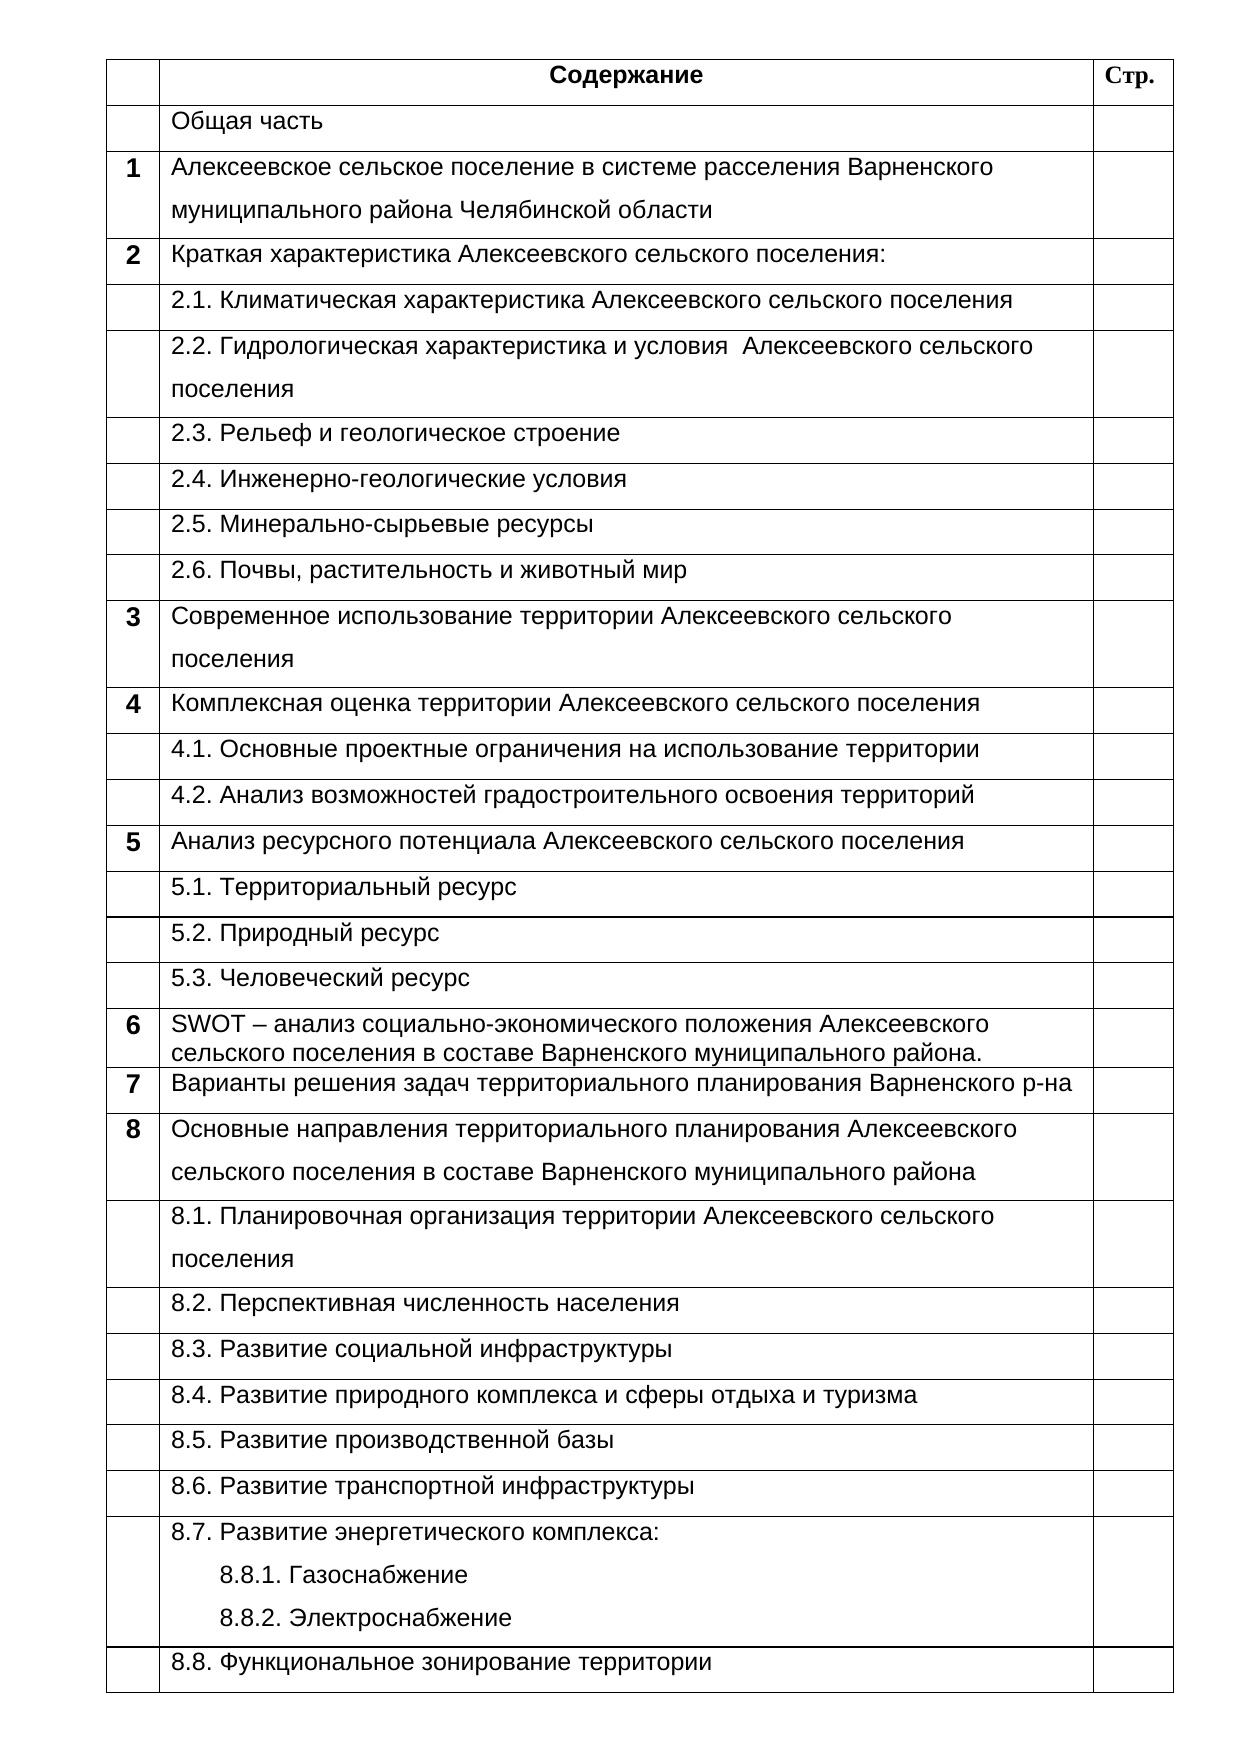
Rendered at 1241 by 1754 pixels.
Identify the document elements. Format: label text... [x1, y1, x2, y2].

table_cell [107, 1471, 159, 1516]
table_cell [1094, 1288, 1173, 1333]
table_cell Комплексная оценка территории Алексеевского сельского поселения [160, 688, 1093, 733]
table_cell [1094, 464, 1173, 508]
table_cell [1094, 1517, 1173, 1646]
table_cell [1094, 963, 1173, 1008]
table_cell [107, 734, 159, 779]
table_cell Алексеевское сельское поселение в системе расселения Варненского муниципального района Челябинской области [160, 152, 1093, 238]
table_cell [1094, 688, 1173, 733]
table_cell [1094, 510, 1173, 554]
table_cell [107, 963, 159, 1008]
table_cell [1094, 106, 1173, 151]
table_cell [1094, 1471, 1173, 1516]
table_cell [107, 1425, 159, 1470]
table_cell 8.1. Планировочная организация территории Алексеевского сельского поселения [160, 1201, 1093, 1287]
table_cell [1094, 918, 1173, 962]
table_cell 2.6. Почвы, растительность и животный мир [160, 555, 1093, 600]
table_cell [1094, 1334, 1173, 1378]
table_cell [1094, 826, 1173, 871]
table_cell [1094, 152, 1173, 238]
table_cell [107, 464, 159, 508]
table_cell Современное использование территории Алексеевского сельского поселения [160, 601, 1093, 687]
table_cell 8 [107, 1114, 159, 1200]
table_cell [1094, 418, 1173, 463]
table_cell [107, 1201, 159, 1287]
table_header Содержание [160, 60, 1093, 105]
table_cell 8.5. Развитие производственной базы [160, 1425, 1093, 1470]
table_cell 5.1. Территориальный ресурс [160, 872, 1093, 916]
table_cell [107, 1288, 159, 1333]
table_cell [1094, 1114, 1173, 1200]
table_cell 2.1. Климатическая характеристика Алексеевского сельского поселения [160, 285, 1093, 329]
table_cell [1094, 555, 1173, 600]
table_cell [107, 780, 159, 825]
table_cell [1094, 780, 1173, 825]
table_cell [107, 918, 159, 962]
table_cell 8.8. Функциональное зонирование территории [160, 1648, 1093, 1692]
table_cell 7 [107, 1068, 159, 1112]
table_cell [1094, 1009, 1173, 1067]
table_cell [107, 285, 159, 329]
table_cell [107, 555, 159, 600]
table_cell 8.3. Развитие социальной инфраструктуры [160, 1334, 1093, 1378]
table_cell 1 [107, 152, 159, 238]
table_cell [1094, 734, 1173, 779]
table_cell 6 [107, 1009, 159, 1067]
table_cell 4.1. Основные проектные ограничения на использование территории [160, 734, 1093, 779]
table_cell [107, 418, 159, 463]
table_cell [1094, 1648, 1173, 1692]
table_cell 2 [107, 239, 159, 284]
table_cell 5.3. Человеческий ресурс [160, 963, 1093, 1008]
table_cell 8.6. Развитие транспортной инфраструктуры [160, 1471, 1093, 1516]
table_cell [1094, 1425, 1173, 1470]
table_cell 2.3. Рельеф и геологическое строение [160, 418, 1093, 463]
table_cell SWOT – анализ социально-экономического положения Алексеевского сельского поселения в составе Варненского муниципального района. [160, 1009, 1093, 1067]
table_cell 8.2. Перспективная численность населения [160, 1288, 1093, 1333]
table_cell Анализ ресурсного потенциала Алексеевского сельского поселения [160, 826, 1093, 871]
table_cell 2.5. Минерально-сырьевые ресурсы [160, 510, 1093, 554]
table_cell [1094, 872, 1173, 916]
table_cell [107, 331, 159, 417]
table_header [107, 60, 159, 105]
table_cell 4.2. Анализ возможностей градостроительного освоения территорий [160, 780, 1093, 825]
table_cell 5.2. Природный ресурс [160, 918, 1093, 962]
table_cell [107, 1648, 159, 1692]
table_header Стр. [1094, 60, 1173, 105]
table_cell 2.2. Гидрологическая характеристика и условия Алексеевского сельского поселения [160, 331, 1093, 417]
table_cell [107, 106, 159, 151]
table_cell 3 [107, 601, 159, 687]
table_cell [1094, 1201, 1173, 1287]
table_cell [107, 1517, 159, 1646]
table_cell [1094, 1068, 1173, 1112]
table_cell [1094, 239, 1173, 284]
table_cell 8.4. Развитие природного комплекса и сферы отдыха и туризма [160, 1380, 1093, 1424]
table_cell Варианты решения задач территориального планирования Варненского р-на [160, 1068, 1093, 1112]
table_cell Общая часть [160, 106, 1093, 151]
table_cell 4 [107, 688, 159, 733]
table_cell 2.4. Инженерно-геологические условия [160, 464, 1093, 508]
table_cell [107, 510, 159, 554]
table_cell 5 [107, 826, 159, 871]
table_cell [1094, 285, 1173, 329]
table_cell [107, 872, 159, 916]
table_cell [107, 1334, 159, 1378]
table_cell [1094, 1380, 1173, 1424]
table_cell [1094, 331, 1173, 417]
table_cell [1094, 601, 1173, 687]
table_cell Основные направления территориального планирования Алексеевского сельского поселения в составе Варненского муниципального района [160, 1114, 1093, 1200]
table_cell [107, 1380, 159, 1424]
table_cell Краткая характеристика Алексеевского сельского поселения: [160, 239, 1093, 284]
table_cell 8.7. Развитие энергетического комплекса: 8.8.1. Газоснабжение 8.8.2. Электроснабжение [160, 1517, 1093, 1646]
